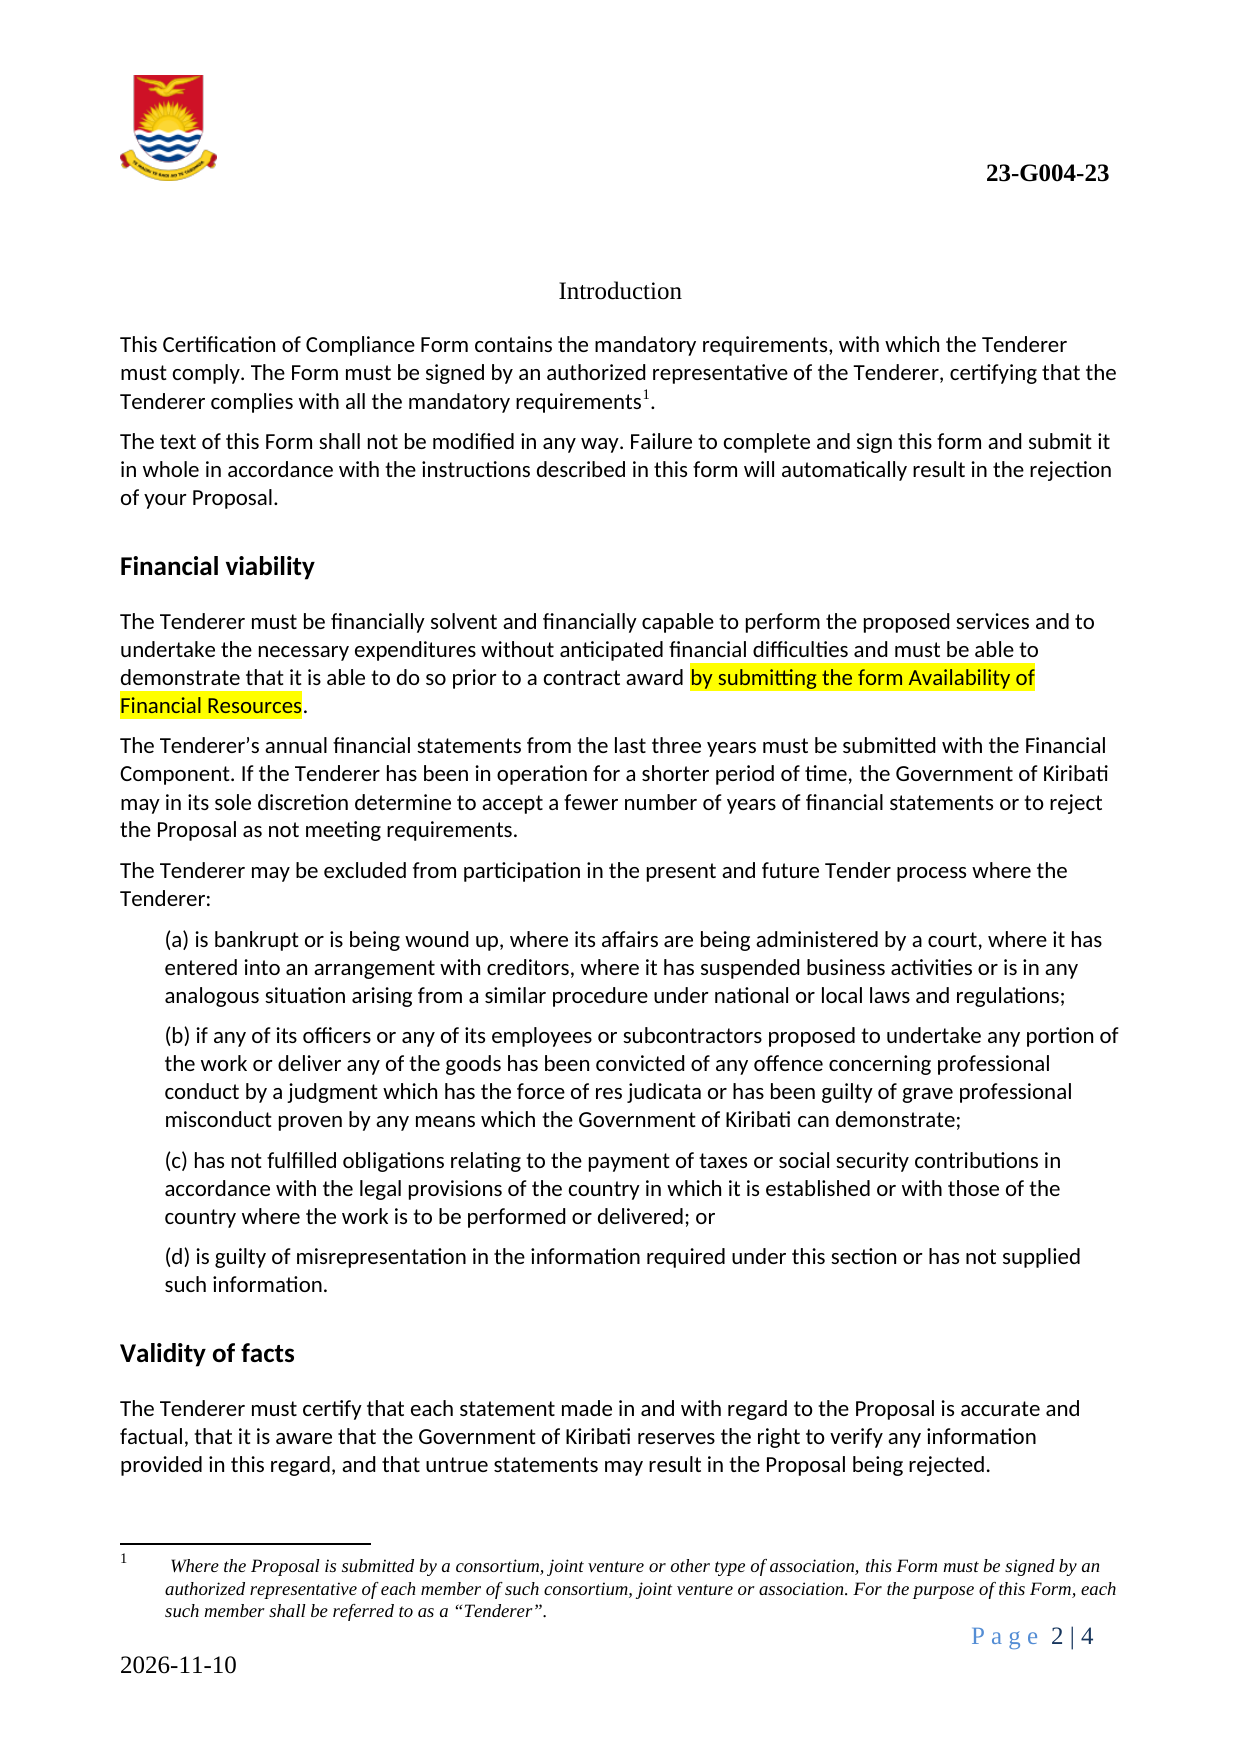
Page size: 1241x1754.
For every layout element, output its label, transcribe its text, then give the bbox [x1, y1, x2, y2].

text The Tenderer’s annual financial statements from the last three years must be submitted with the Financial Component. If the Tenderer has been in operation for a shorter period of time, the Government of Kiribati may in its sole discretion determine to accept a fewer number of years of financial statements or to reject the Proposal as not meeting requirements. [120, 732, 1120, 844]
text The Tenderer must certify that each statement made in and with regard to the Proposal is accurate and factual, that it is aware that the Government of Kiribati reserves the right to verify any information provided in this regard, and that untrue statements may result in the Proposal being rejected. [120, 1394, 1120, 1478]
picture [120, 75, 217, 181]
text The text of this Form shall not be modified in any way. Failure to complete and sign this form and submit it in whole in accordance with the instructions described in this form will automatically result in the rejection of your Proposal. [120, 427, 1120, 511]
text (d) is guilty of misrepresentation in the information required under this section or has not supplied such information. [164, 1242, 1120, 1298]
text The Tenderer may be excluded from participation in the present and future Tender process where the Tenderer: [120, 856, 1120, 912]
text (c) has not fulfilled obligations relating to the payment of taxes or social security contributions in accordance with the legal provisions of the country in which it is established or with those of the country where the work is to be performed or delivered; or [164, 1146, 1120, 1230]
text The Tenderer must be financially solvent and financially capable to perform the proposed services and to undertake the necessary expenditures without anticipated financial difficulties and must be able to demonstrate that it is able to do so prior to a contract award by submitting the form Availability of Financial Resources. [120, 607, 1120, 719]
subtitle Financial viability [120, 549, 1120, 582]
text (a) is bankrupt or is being wound up, where its affairs are being administered by a court, where it has entered into an arrangement with creditors, where it has suspended business activities or is in any analogous situation arising from a similar procedure under national or local laws and regulations; [164, 925, 1120, 1009]
text Procurement No: 23-G004-23Introduction [120, 276, 1120, 305]
text (b) if any of its officers or any of its employees or subcontractors proposed to undertake any portion of the work or deliver any of the goods has been convicted of any offence concerning professional conduct by a judgment which has the force of res judicata or has been guilty of grave professional misconduct proven by any means which the Government of Kiribati can demonstrate; [164, 1021, 1120, 1133]
subtitle Validity of facts [120, 1336, 1120, 1369]
text This Certification of Compliance Form contains the mandatory requirements, with which the Tenderer must comply. The Form must be signed by an authorized representative of the Tenderer, certifying that the Tenderer complies with all the mandatory requirements. [120, 330, 1120, 415]
